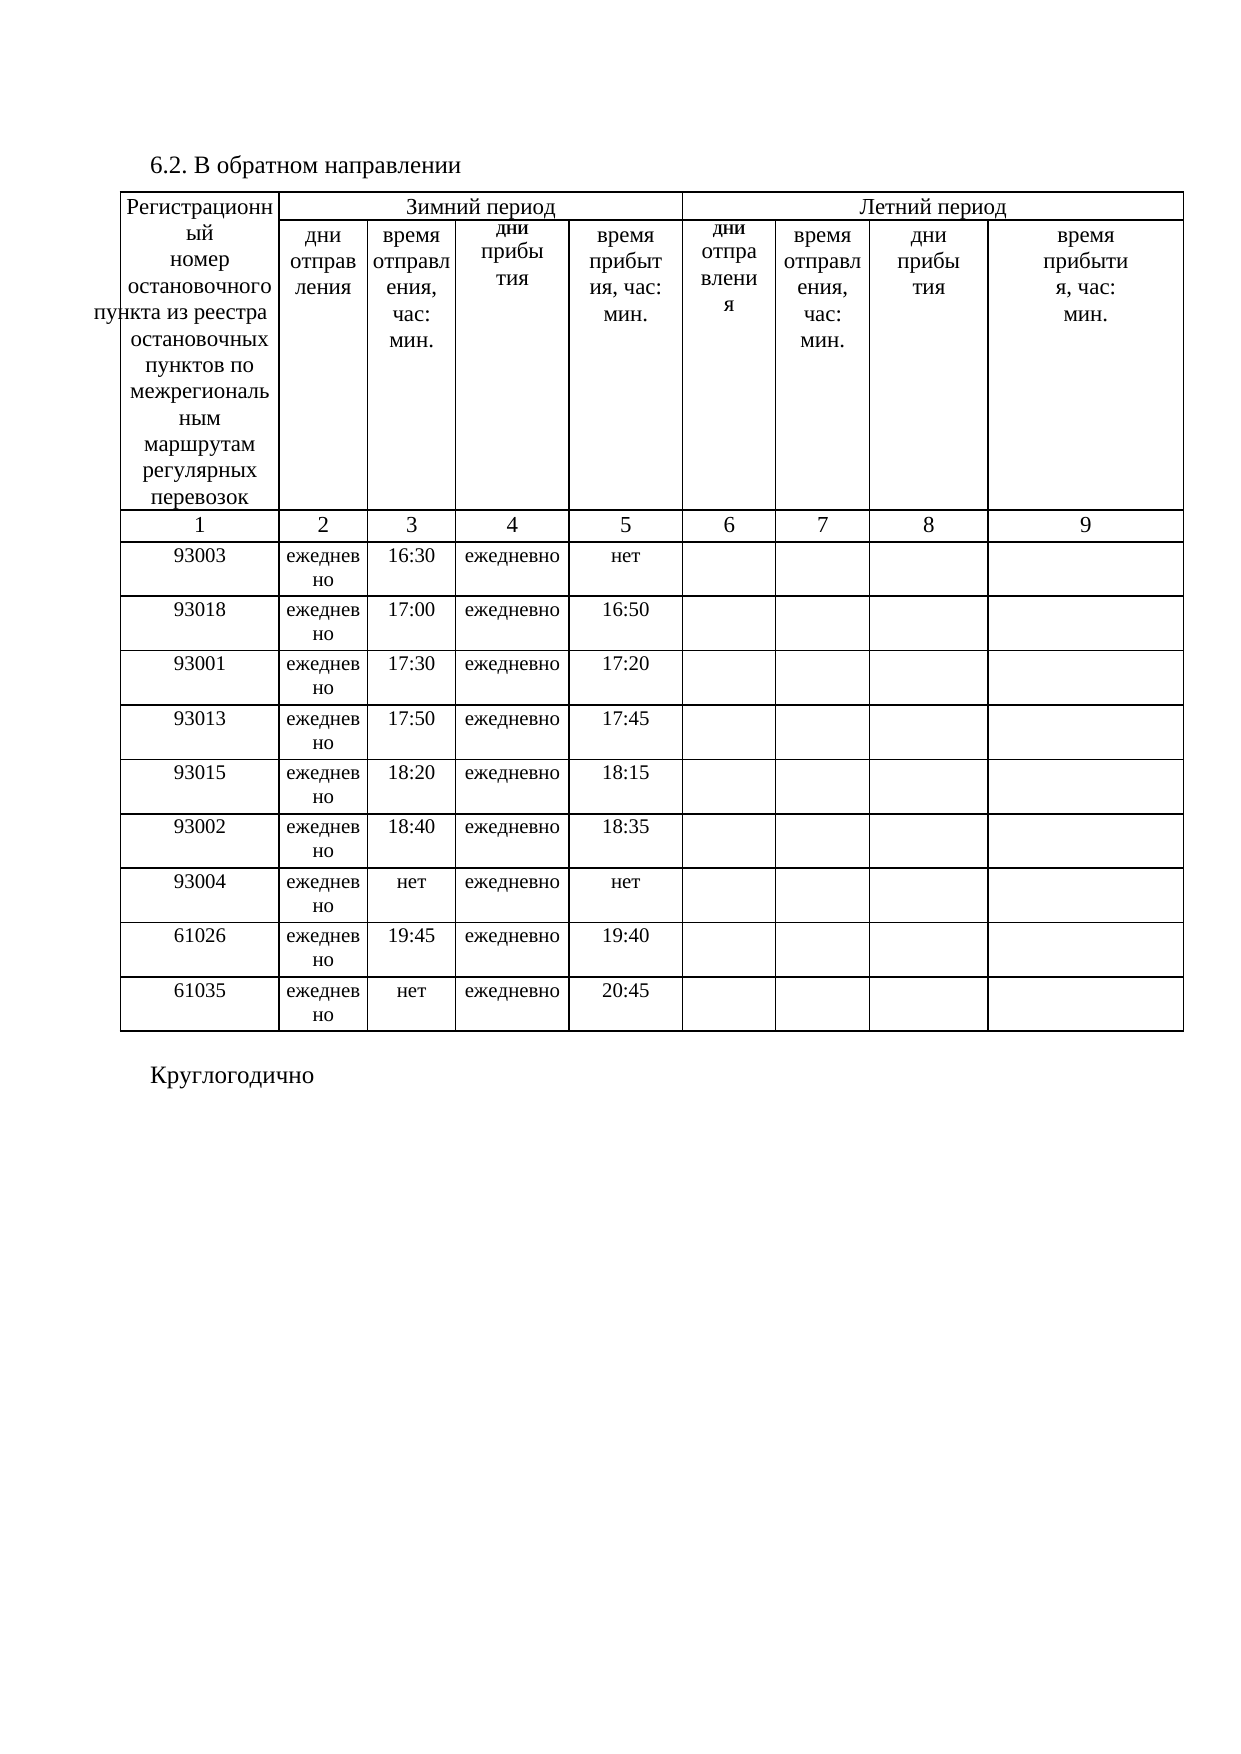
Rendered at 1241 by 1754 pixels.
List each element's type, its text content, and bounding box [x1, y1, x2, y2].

table_cell ежедневно [456, 869, 568, 922]
table_cell 18:35 [570, 815, 682, 867]
table_cell [989, 869, 1183, 922]
table_cell 2 [280, 511, 367, 541]
table_cell нет [368, 869, 455, 922]
table_cell [870, 543, 987, 595]
table_cell 93013 [121, 706, 278, 758]
table_cell ежедневно [456, 923, 568, 976]
table_cell 18:15 [570, 760, 682, 813]
table_cell ежедневно [456, 597, 568, 650]
table_cell дни прибы тия [870, 221, 987, 509]
table_cell ежедневно [280, 651, 367, 704]
table_cell 18:40 [368, 815, 455, 867]
table_cell [989, 923, 1183, 976]
table_cell нет [570, 869, 682, 922]
table_cell [989, 543, 1183, 595]
table_cell 16:50 [570, 597, 682, 650]
table_cell ежедневно [280, 706, 367, 758]
table_cell 6 [683, 511, 775, 541]
table_cell 93004 [121, 869, 278, 922]
table_cell [683, 869, 775, 922]
table_cell 16:30 [368, 543, 455, 595]
table_cell ежедневно [280, 978, 367, 1030]
table_cell 17:30 [368, 651, 455, 704]
table_cell ежедневно [456, 978, 568, 1030]
text Круглогодично [150, 1061, 1090, 1089]
table_header Регистрационный номер остановочного пункта из реестра остановочных пунктов по межрегиональным маршрутам регулярных перевозок [121, 193, 278, 509]
table_cell ежедневно [280, 815, 367, 867]
table_cell ежедневно [280, 760, 367, 813]
table_cell [683, 651, 775, 704]
table_cell [776, 597, 869, 650]
table_cell 61035 [121, 978, 278, 1030]
table_cell [870, 923, 987, 976]
table_cell [776, 651, 869, 704]
table_cell ежедневно [280, 543, 367, 595]
table_cell ежедневно [456, 815, 568, 867]
table_cell 1 [121, 511, 278, 541]
table_cell [683, 978, 775, 1030]
table_cell 17:45 [570, 706, 682, 758]
table_cell ДНИ прибы тия [456, 221, 568, 509]
table_cell [989, 706, 1183, 758]
table_cell [776, 923, 869, 976]
table_cell 3 [368, 511, 455, 541]
table_cell [870, 869, 987, 922]
table_cell [989, 760, 1183, 813]
table_cell [870, 815, 987, 867]
table_cell нет [368, 978, 455, 1030]
table_cell [870, 978, 987, 1030]
table_cell 8 [870, 511, 987, 541]
table_cell 93018 [121, 597, 278, 650]
table_cell [683, 923, 775, 976]
table_cell [776, 706, 869, 758]
table_cell 17:00 [368, 597, 455, 650]
table_cell 20:45 [570, 978, 682, 1030]
table_cell [683, 760, 775, 813]
table_cell [989, 651, 1183, 704]
table_cell [776, 543, 869, 595]
table_cell [989, 597, 1183, 650]
table_cell 7 [776, 511, 869, 541]
table_cell ежедневно [280, 923, 367, 976]
table_cell 93001 [121, 651, 278, 704]
table_cell 93002 [121, 815, 278, 867]
table_cell ежедневно [280, 597, 367, 650]
table_cell [683, 543, 775, 595]
table_cell 19:45 [368, 923, 455, 976]
table_cell 18:20 [368, 760, 455, 813]
table_cell время прибыт ия, час: мин. [570, 221, 682, 509]
table_cell 9 [989, 511, 1183, 541]
table_cell [683, 815, 775, 867]
table_cell 4 [456, 511, 568, 541]
table_cell [989, 815, 1183, 867]
table_cell ежедневно [456, 706, 568, 758]
table_cell 61026 [121, 923, 278, 976]
table_cell время отправл ения, час: мин. [368, 221, 455, 509]
table_cell ежедневно [456, 651, 568, 704]
table_cell 19:40 [570, 923, 682, 976]
table_cell [870, 597, 987, 650]
table_cell 93003 [121, 543, 278, 595]
table_cell [776, 760, 869, 813]
table_cell время отправл ения, час: мин. [776, 221, 869, 509]
table_cell [683, 706, 775, 758]
table_cell [776, 978, 869, 1030]
table_cell ДНИ отпра влени я [683, 221, 775, 509]
table_cell [683, 597, 775, 650]
table_cell 93015 [121, 760, 278, 813]
table_cell [870, 651, 987, 704]
table_header Летний период [683, 193, 1183, 219]
table_cell время прибыти я, час: мин. [989, 221, 1183, 509]
table_cell [989, 978, 1183, 1030]
table_cell ежедневно [280, 869, 367, 922]
table_cell [870, 760, 987, 813]
table_cell 17:50 [368, 706, 455, 758]
table_cell 17:20 [570, 651, 682, 704]
table_cell 5 [570, 511, 682, 541]
table_cell нет [570, 543, 682, 595]
text 6.2. В обратном направлении [150, 150, 1090, 179]
table_cell [870, 706, 987, 758]
table_cell дни отправ ления [280, 221, 367, 509]
table_cell [776, 869, 869, 922]
table_cell [776, 815, 869, 867]
table_cell ежедневно [456, 543, 568, 595]
table_cell ежедневно [456, 760, 568, 813]
table_header Зимний период [280, 193, 682, 219]
